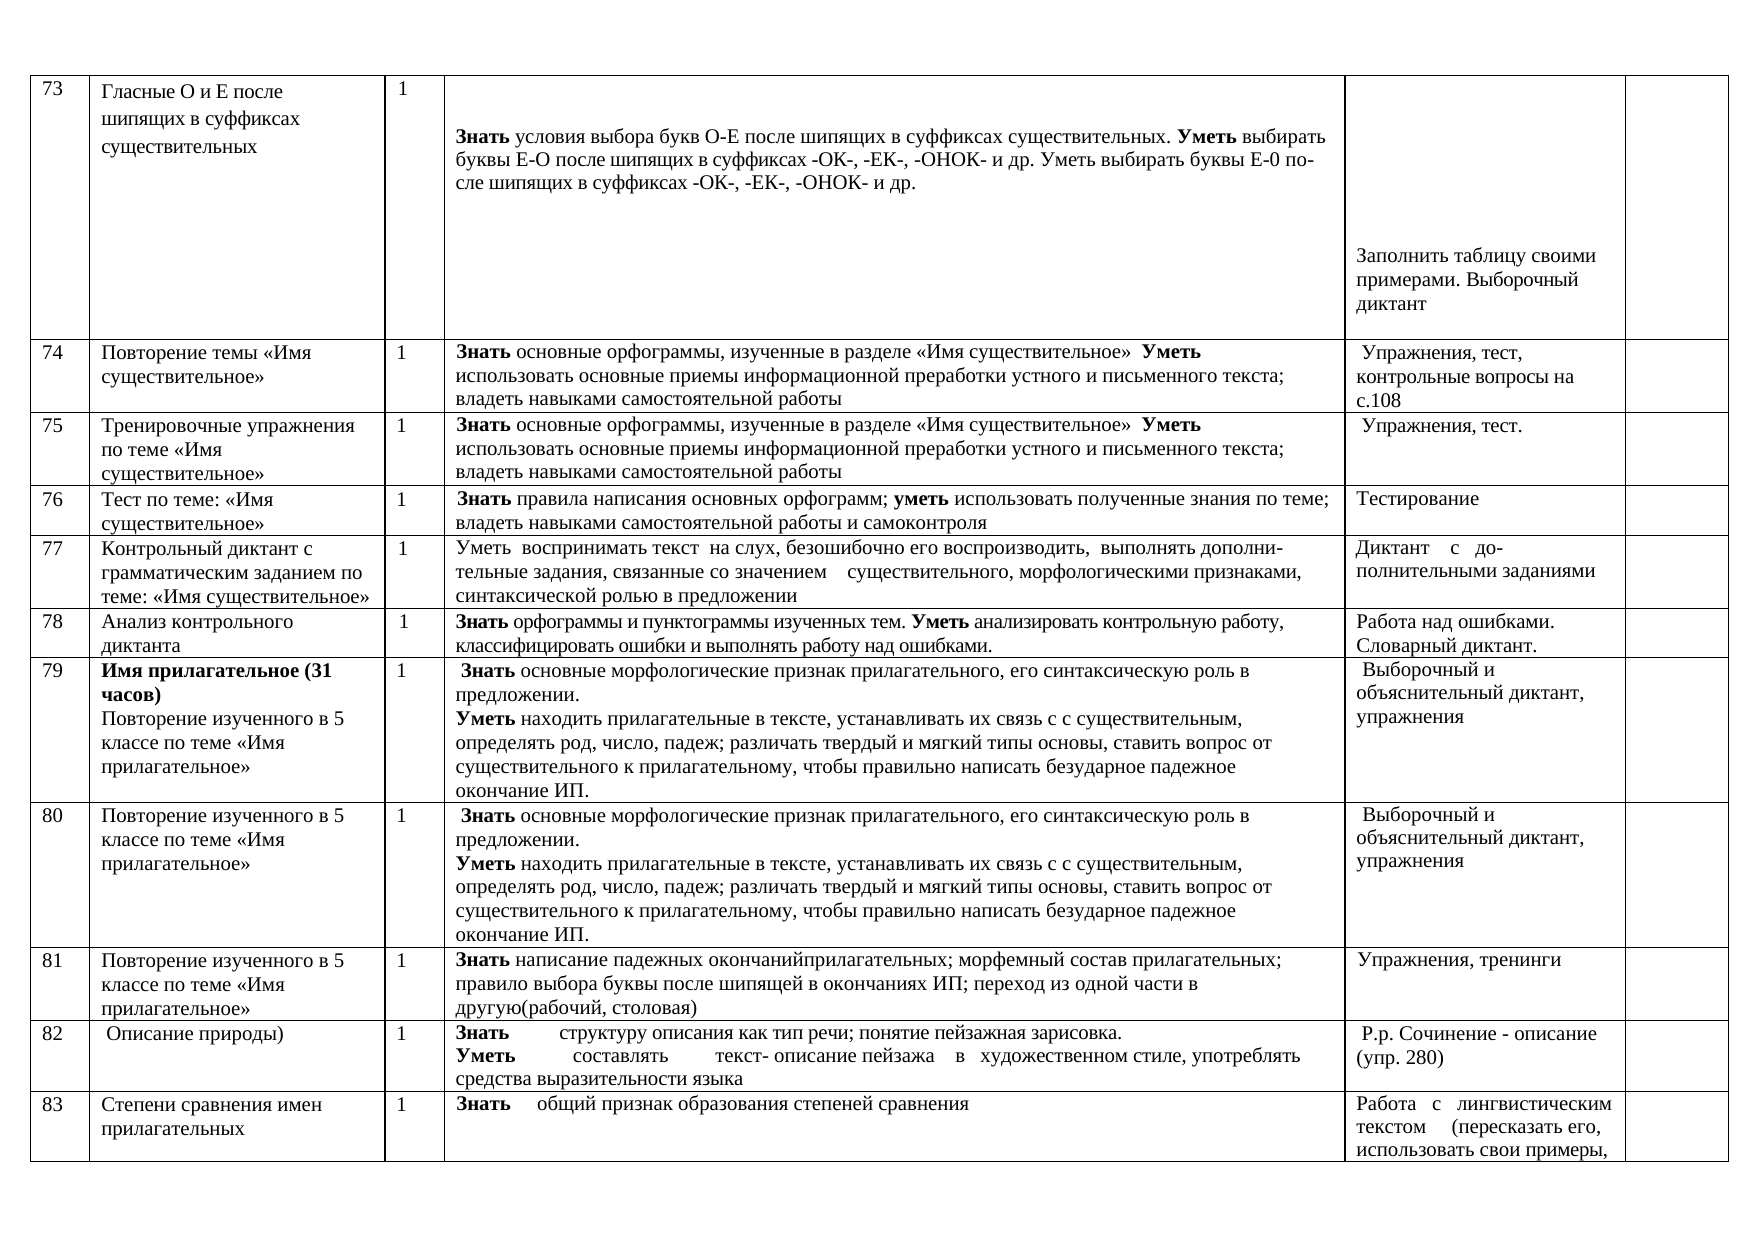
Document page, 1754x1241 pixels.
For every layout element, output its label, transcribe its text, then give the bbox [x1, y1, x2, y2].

table_cell 1 [386, 658, 444, 802]
table_cell 1 [386, 948, 444, 1020]
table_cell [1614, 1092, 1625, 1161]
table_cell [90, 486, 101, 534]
table_cell [1626, 803, 1728, 947]
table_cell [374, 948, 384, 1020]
table_cell 79 [31, 658, 89, 802]
table_cell [1626, 486, 1728, 534]
table_cell 75 [31, 413, 89, 485]
table_cell [1626, 948, 1728, 1020]
table_cell 80 [31, 803, 89, 947]
table_cell 1 [386, 413, 444, 485]
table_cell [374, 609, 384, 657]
table_cell Знать основные орфограммы, изученные в разделе «Имя существительное» Уметь использовать основные приемы информационной преработки устного и письменного текста; владеть навыками самостоятельной работы [445, 413, 1344, 485]
table_cell 1 [386, 609, 444, 657]
table_cell Работа над ошибками. Словарный диктант. [1346, 609, 1625, 657]
table_cell Тестирование [1346, 486, 1625, 534]
table_cell [1626, 340, 1728, 412]
table_cell Знать основные орфограммы, изученные в разделе «Имя существительное» Уметь использовать основные приемы информационной преработки устного и письменного текста; владеть навыками самостоятельной работы [445, 340, 1344, 412]
table_cell 78 [31, 609, 89, 657]
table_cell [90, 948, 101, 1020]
table_cell Знать орфограммы и пунктограммы изученных тем. Уметь анализировать контрольную работу, классифицировать ошибки и выполнять работу над ошибками. [445, 609, 1344, 657]
table_cell [1626, 76, 1728, 339]
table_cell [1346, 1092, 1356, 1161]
table_cell Повторение темы «Имя существительное» [90, 340, 384, 412]
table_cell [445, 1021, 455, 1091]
table_cell Гласные О и Е после шипящих в суффиксах существительных [90, 76, 384, 339]
table_cell 1 [386, 486, 444, 534]
table_cell Упражнения, тест. [1346, 413, 1625, 485]
table_cell [1626, 658, 1728, 802]
table_cell 81 [31, 948, 89, 1020]
table_cell 1 [386, 340, 444, 412]
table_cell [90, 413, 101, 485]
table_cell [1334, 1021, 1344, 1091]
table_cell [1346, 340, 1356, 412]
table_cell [445, 1092, 1344, 1161]
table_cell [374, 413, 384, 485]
table_cell 1 [386, 76, 444, 339]
table_cell [1626, 1021, 1728, 1091]
table_cell Диктант с дополнительными заданиями [1346, 536, 1625, 608]
table_cell Заполнить таблицу своими примерами. Выборочный диктант [1346, 76, 1625, 339]
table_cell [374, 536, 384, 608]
table_cell Уметь воспринимать текст на слух, безошибочно его воспроизводить, выполнять дополнительные задания, связанные со значением существительного, морфологическими признаками, синтаксической ролью в предложении [445, 536, 1344, 608]
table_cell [90, 1092, 384, 1161]
table_cell [1626, 536, 1728, 608]
table_cell 82 [31, 1021, 89, 1091]
table_cell 76 [31, 486, 89, 534]
table_cell [1626, 609, 1728, 657]
table_cell 83 [31, 1092, 89, 1161]
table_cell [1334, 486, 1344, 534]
table_cell Повторение изученного в 5 классе по теме «Имя прилагательное» [90, 803, 384, 947]
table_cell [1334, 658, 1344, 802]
table_cell Выборочный и объяснительный диктант, упражнения [1346, 658, 1625, 802]
table_cell [1626, 413, 1728, 485]
table_cell [1626, 1092, 1728, 1161]
table_cell 73 [31, 76, 89, 339]
table_cell Упражнения, тренинги [1346, 948, 1625, 1020]
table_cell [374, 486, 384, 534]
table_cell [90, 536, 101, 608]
table_cell Знать написание падежных окончанийприлагательных; морфемный состав прилагательных; правило выбора буквы после шипящей в окончаниях ИП; переход из одной части в другую(рабочий, столовая) [445, 948, 1344, 1020]
table_cell P.р. Сочинение - описание (упр. 280) [1346, 1021, 1625, 1091]
table_cell 1 [386, 803, 444, 947]
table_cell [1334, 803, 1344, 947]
table_cell 1 [386, 1021, 444, 1091]
table_cell Описание природы) [90, 1021, 384, 1091]
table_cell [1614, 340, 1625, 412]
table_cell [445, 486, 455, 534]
table_cell 1 [386, 1092, 444, 1161]
table_cell Имя прилагательное (31 часов) Повторение изученного в 5 классе по теме «Имя прилагательное» [90, 658, 384, 802]
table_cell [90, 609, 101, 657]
table_cell 74 [31, 340, 89, 412]
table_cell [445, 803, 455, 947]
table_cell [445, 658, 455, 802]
table_cell Знать условия выбора букв О-Е после шипящих в суффиксах существительных. Уметь выбирать буквы Е-О после шипящих в суффиксах -ОК-, -ЕК-, -ОНОК- и др. Уметь выбирать буквы Е-0 после шипящих в суффиксах -ОК-, -ЕК-, -ОНОК- и др. [445, 76, 1344, 339]
table_cell 1 [386, 536, 444, 608]
table_cell 77 [31, 536, 89, 608]
table_cell Выборочный и объяснительный диктант, упражнения [1346, 803, 1625, 947]
